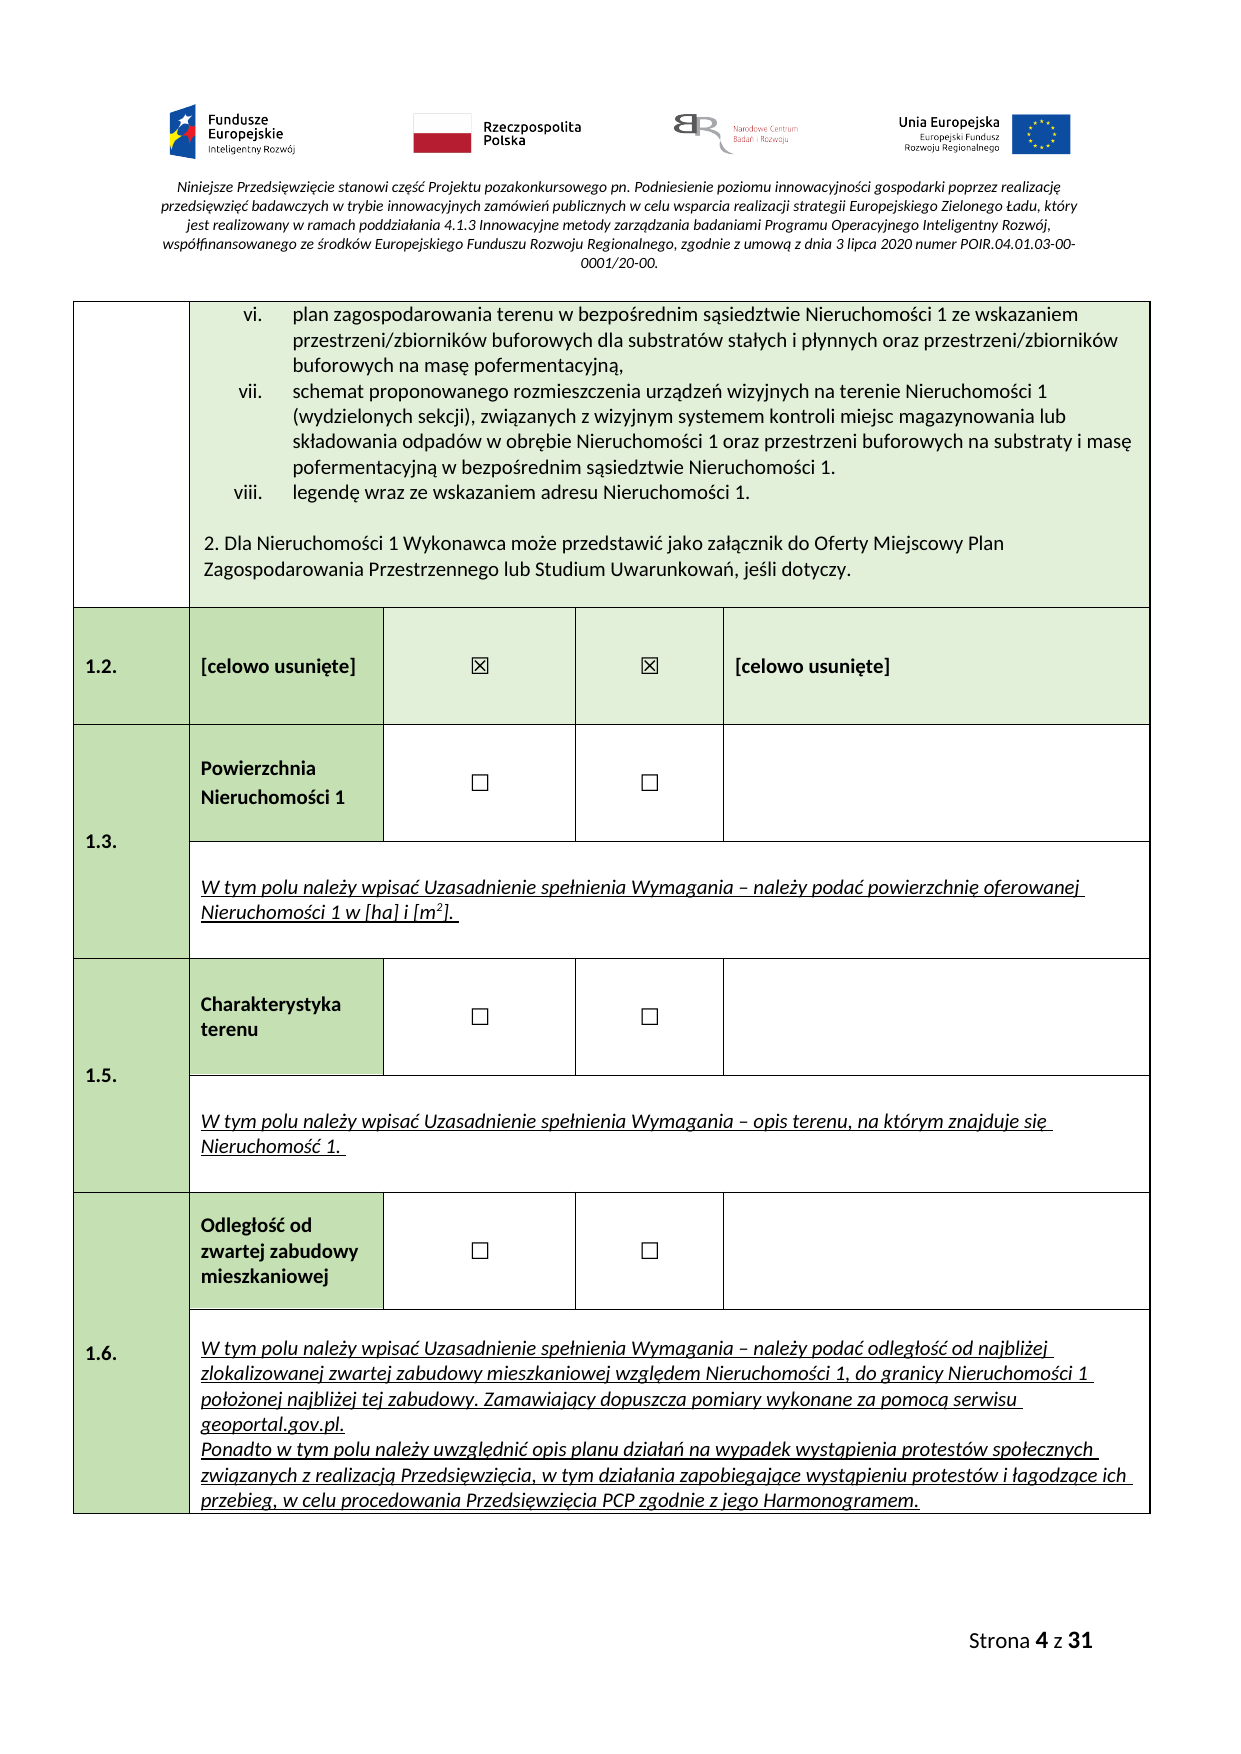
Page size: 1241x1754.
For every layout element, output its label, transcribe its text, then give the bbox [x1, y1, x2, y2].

table_cell W tym polu należy wpisać Uzasadnienie spełnienia Wymagania – opis terenu, na którym znajduje się Nieruchomość 1. [190, 1076, 1149, 1192]
table_cell [celowo usunięte] [190, 608, 383, 724]
table_cell Charakterystyka terenu [190, 959, 383, 1074]
table_cell ☒ [384, 608, 575, 724]
table_cell Odległość od zwartej zabudowy mieszkaniowej [190, 1193, 383, 1308]
table_cell W tym polu należy wpisać Uzasadnienie spełnienia Wymagania – należy podać odległość od najbliżej zlokalizowanej zwartej zabudowy mieszkaniowej względem Nieruchomości 1, do granicy Nieruchomości 1 położonej najbliżej tej zabudowy. Zamawiający dopuszcza pomiary wykonane za pomocą serwisu geoportal.gov.pl. Ponadto w tym polu należy uwzględnić opis planu działań na wypadek wystąpienia protestów społecznych związanych z realizacją Przedsięwzięcia, w tym działania zapobiegające wystąpieniu protestów i łagodzące ich przebieg, w celu procedowania Przedsięwzięcia PCP zgodnie z jego Harmonogramem. [190, 1310, 1149, 1513]
table_cell [74, 1193, 189, 1513]
table_cell W tym polu należy wpisać Uzasadnienie spełnienia Wymagania – należy podać powierzchnię oferowanej Nieruchomości 1 w [ha] i [m2]. [190, 842, 1149, 958]
table_cell [celowo usunięte] [724, 608, 1149, 724]
table_cell [724, 725, 1149, 841]
table_cell [74, 725, 189, 958]
table_cell [74, 608, 189, 724]
table_cell [724, 959, 1149, 1074]
picture [169, 104, 1071, 159]
table_cell ☒ [576, 608, 723, 724]
table_cell [74, 959, 189, 1192]
table_cell [724, 1193, 1149, 1308]
table_cell Powierzchnia Nieruchomości 1 [190, 725, 383, 841]
